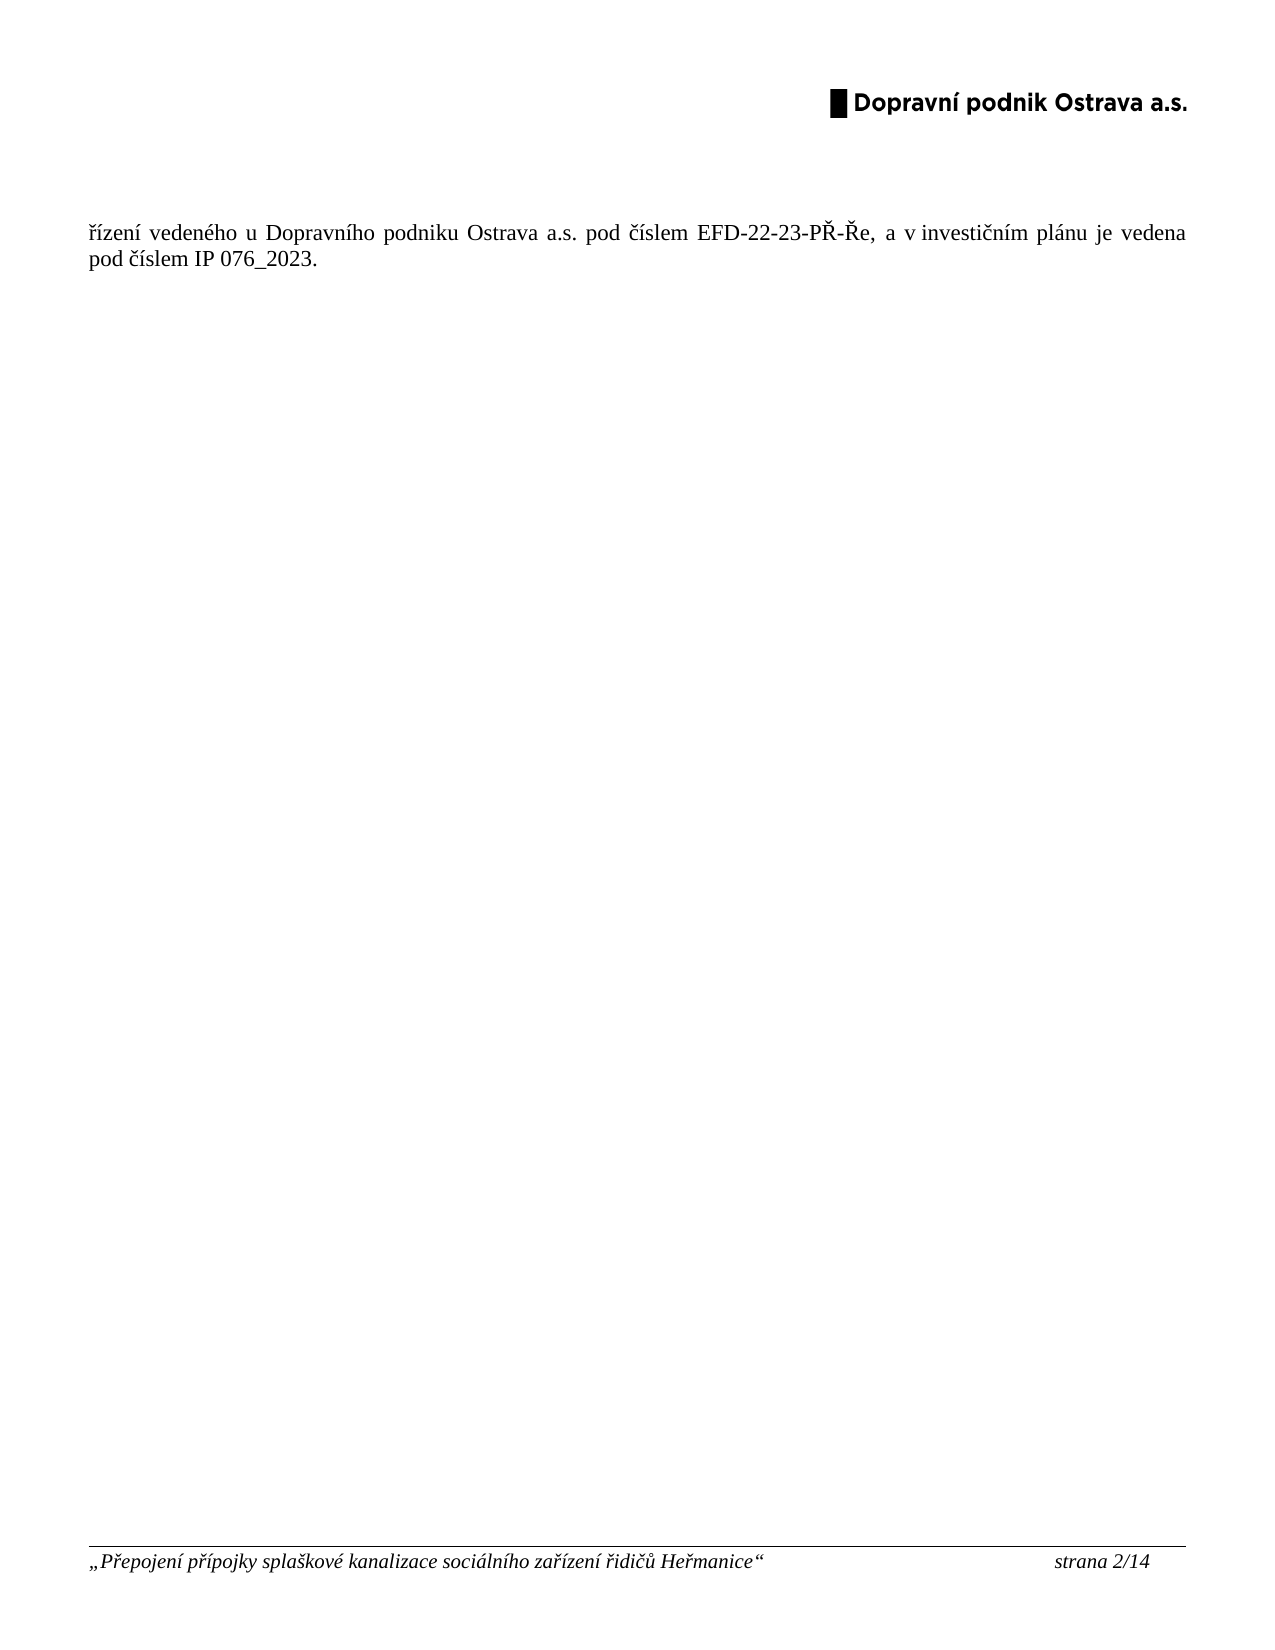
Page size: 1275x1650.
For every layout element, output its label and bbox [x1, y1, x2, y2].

text [89, 218, 1186, 271]
picture [830, 89, 1187, 118]
